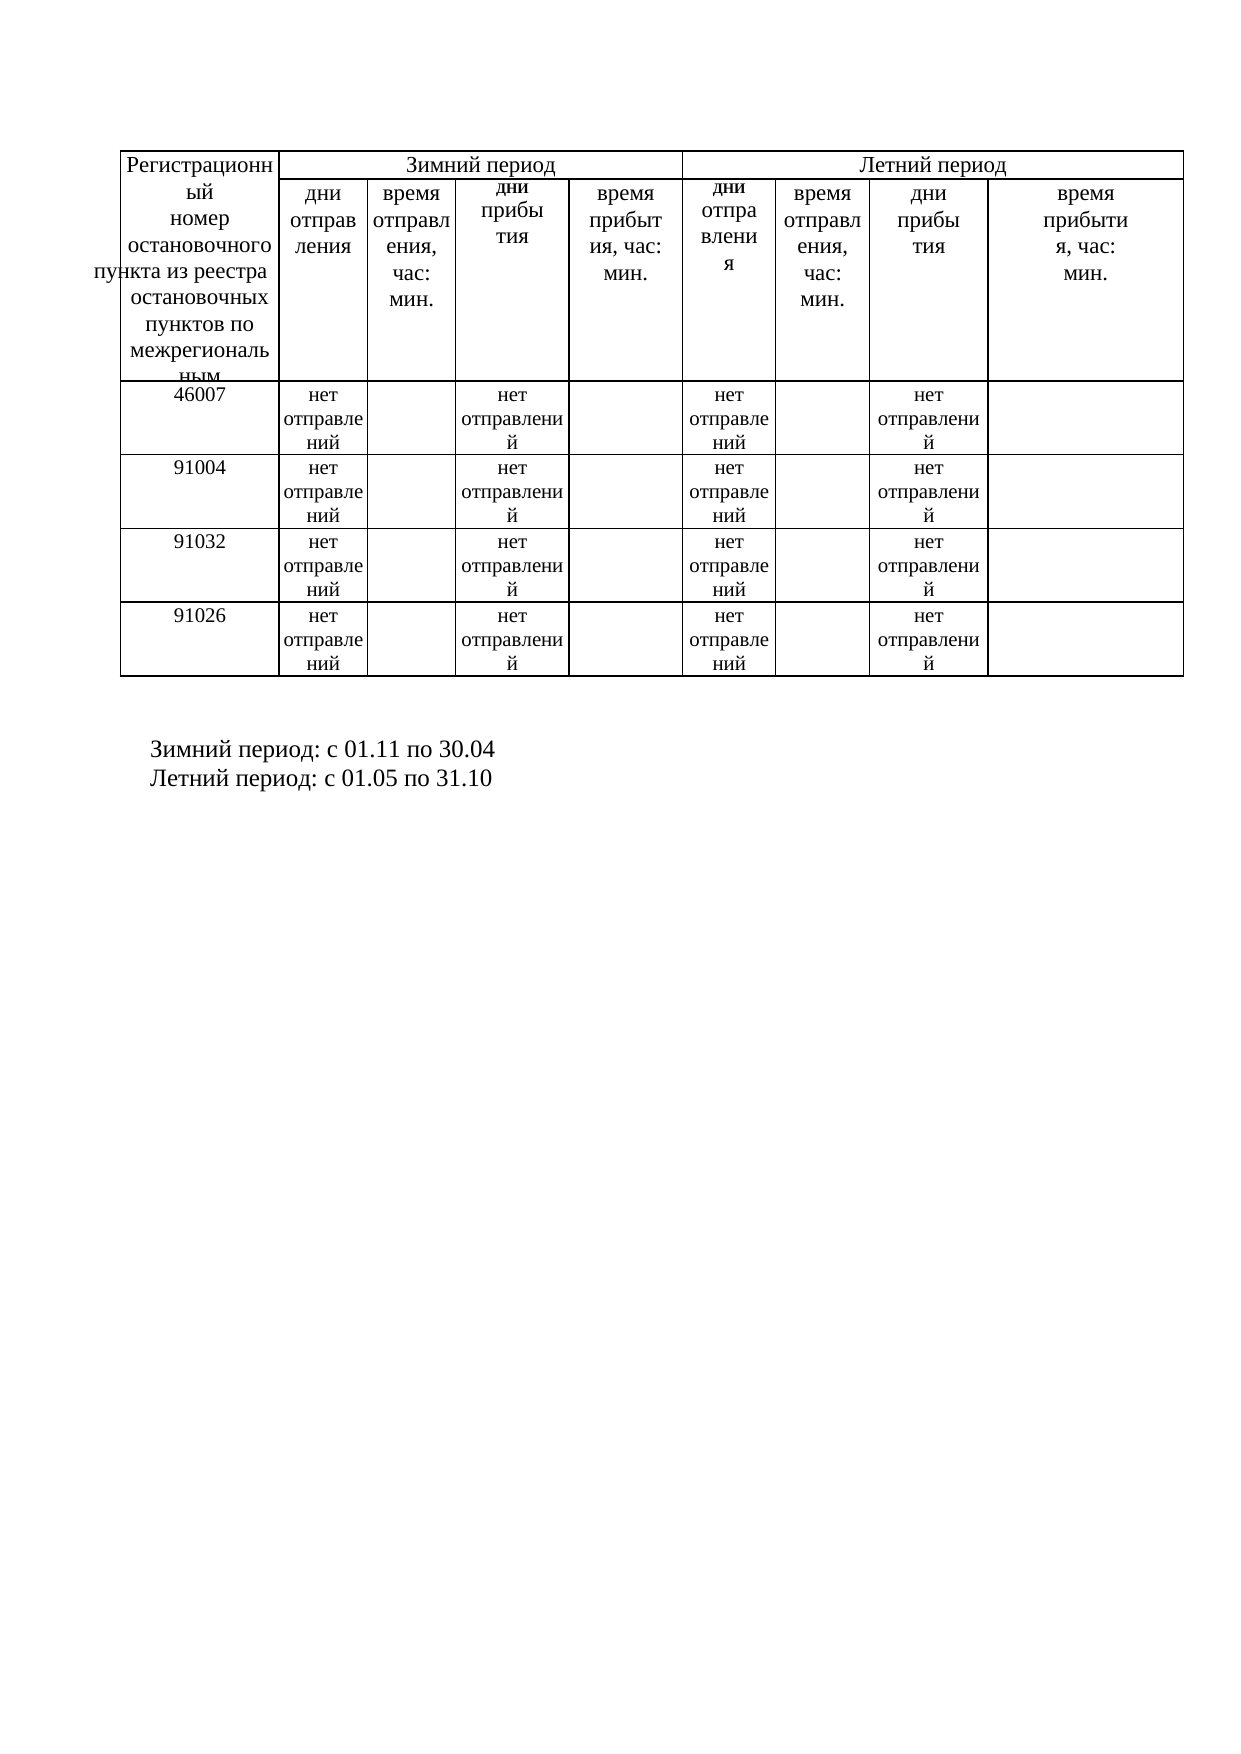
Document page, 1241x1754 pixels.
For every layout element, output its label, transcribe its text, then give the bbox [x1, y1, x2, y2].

table_cell [368, 529, 455, 601]
table_cell ДНИ прибы тия [456, 180, 568, 380]
table_cell 46007 [121, 382, 278, 454]
table_cell нет отправлений [456, 382, 568, 454]
text Зимний период: с 01.11 по 30.04 [150, 734, 1090, 763]
table_cell [776, 455, 869, 527]
table_cell нет отправлений [456, 529, 568, 601]
table_cell ДНИ отпра влени я [683, 180, 775, 380]
table_cell нет отправлений [683, 382, 775, 454]
table_cell время прибыт ия, час: мин. [570, 180, 682, 380]
table_cell [368, 382, 455, 454]
table_cell [368, 455, 455, 527]
table_cell дни прибы тия [870, 180, 987, 380]
table_cell [989, 382, 1183, 454]
table_cell [776, 382, 869, 454]
table_cell нет отправлений [870, 529, 987, 601]
table_cell [989, 529, 1183, 601]
table_cell [570, 382, 682, 454]
table_cell время отправл ения, час: мин. [776, 180, 869, 380]
table_cell нет отправлений [683, 603, 775, 675]
table_header Регистрационный номер остановочного пункта из реестра остановочных пунктов по межрегиональным маршрутам регулярных перевозок [121, 152, 278, 380]
table_cell 91026 [121, 603, 278, 675]
table_cell [989, 455, 1183, 527]
table_cell нет отправлений [683, 529, 775, 601]
table_cell [368, 603, 455, 675]
table_cell нет отправлений [683, 455, 775, 527]
table_cell [989, 603, 1183, 675]
table_cell нет отправлений [870, 603, 987, 675]
table_cell нет отправлений [280, 455, 367, 527]
table_cell нет отправлений [456, 455, 568, 527]
table_cell нет отправлений [870, 455, 987, 527]
table_cell нет отправлений [870, 382, 987, 454]
table_cell нет отправлений [280, 529, 367, 601]
table_cell время отправл ения, час: мин. [368, 180, 455, 380]
table_header Зимний период [280, 152, 682, 178]
table_cell 91032 [121, 529, 278, 601]
table_cell [776, 603, 869, 675]
text Летний период: с 01.05 по 31.10 [150, 763, 1090, 792]
table_cell нет отправлений [280, 603, 367, 675]
table_cell [570, 529, 682, 601]
table_cell 91004 [121, 455, 278, 527]
table_header Летний период [683, 152, 1183, 178]
table_cell дни отправ ления [280, 180, 367, 380]
table_cell [776, 529, 869, 601]
table_cell нет отправлений [280, 382, 367, 454]
table_cell [570, 603, 682, 675]
table_cell [570, 455, 682, 527]
table_cell время прибыти я, час: мин. [989, 180, 1183, 380]
table_cell нет отправлений [456, 603, 568, 675]
